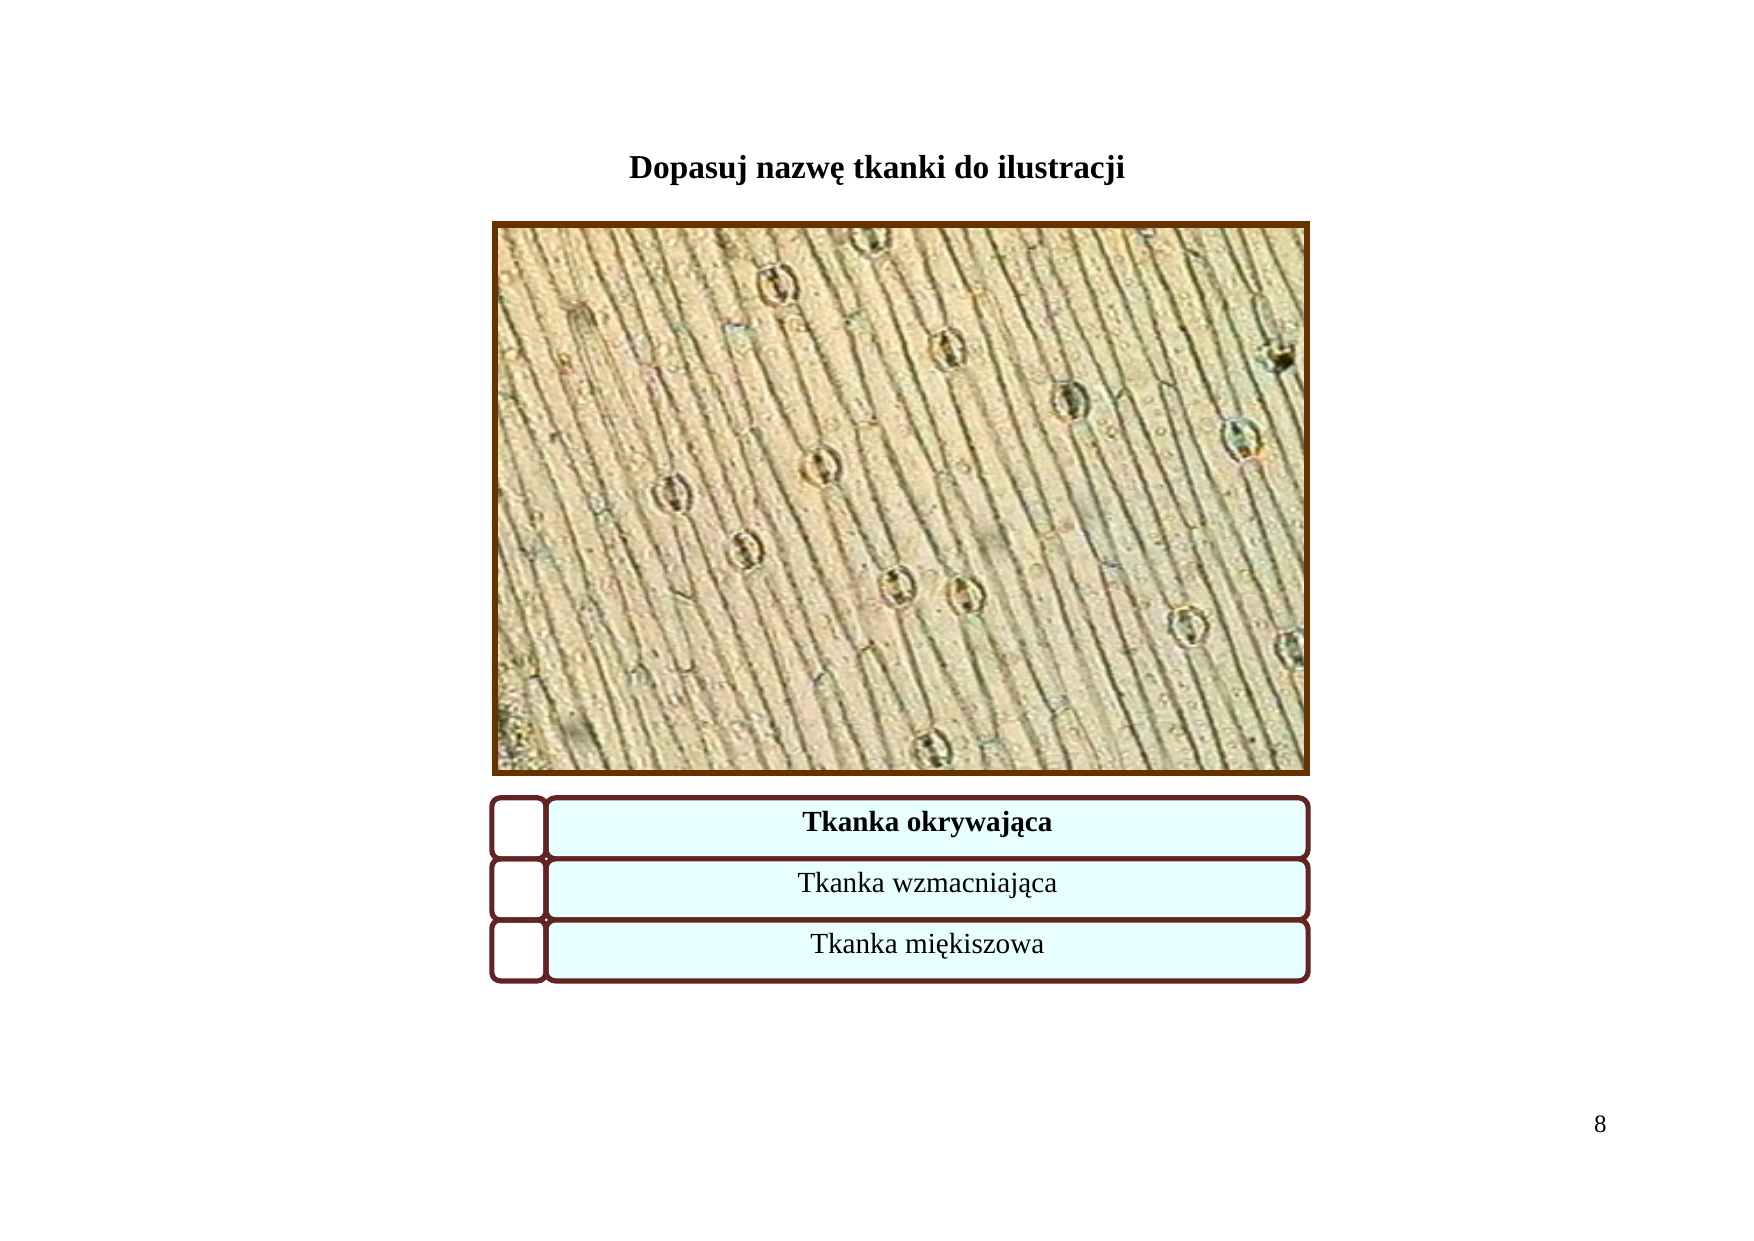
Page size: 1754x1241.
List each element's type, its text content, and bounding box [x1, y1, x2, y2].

picture [498, 228, 1304, 770]
text Dopasuj nazwę tkanki do ilustracji [148, 148, 1606, 186]
